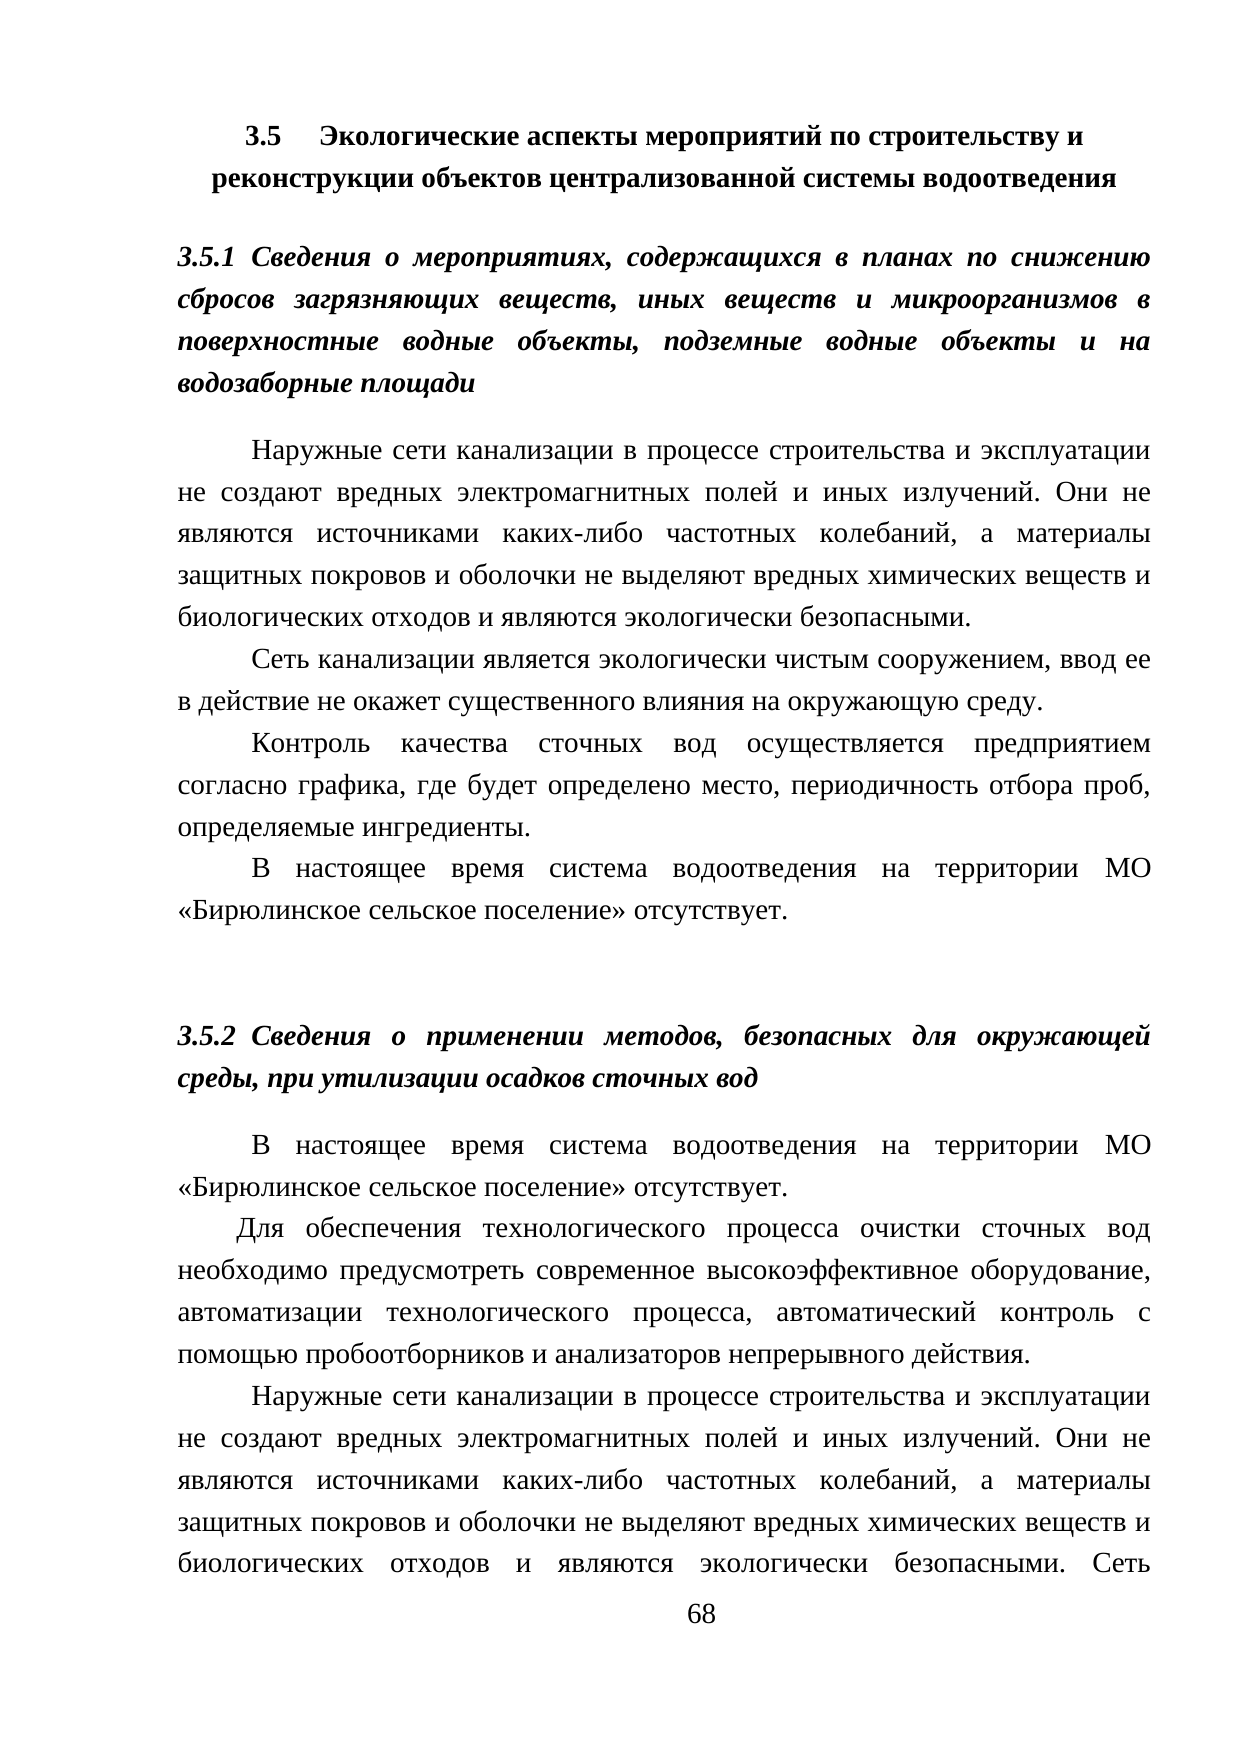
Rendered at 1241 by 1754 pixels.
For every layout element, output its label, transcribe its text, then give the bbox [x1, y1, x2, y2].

text Наружные сети канализации в процессе строительства и эксплуатации не создают вредных электромагнитных полей и иных излучений. Они не являются источниками каких-либо частотных колебаний, а материалы защитных покровов и оболочки не выделяют вредных химических веществ и биологических отходов и являются экологически безопасными. [177, 432, 1152, 633]
text Сеть канализации является экологически чистым сооружением, ввод ее в действие не окажет существенного влияния на окружающую среду. [177, 641, 1152, 717]
subtitle Сведения о мероприятиях, содержащихся в планах по снижению сбросов загрязняющих веществ, иных веществ и микроорганизмов в поверхностные водные объекты, подземные водные объекты и на водозаборные площади [177, 239, 1152, 398]
subtitle Сведения о применении методов, безопасных для окружающей среды, при утилизации осадков сточных вод [177, 1018, 1152, 1093]
text В настоящее время система водоотведения на территории МО «Бирюлинское сельское поселение» отсутствует. [177, 851, 1152, 926]
text В настоящее время система водоотведения на территории МО «Бирюлинское сельское поселение» отсутствует. [177, 1127, 1152, 1202]
subtitle Экологические аспекты мероприятий по строительству и реконструкции объектов централизованной системы водоотведения [177, 118, 1152, 193]
text Для обеспечения технологического процесса очистки сточных вод необходимо предусмотреть современное высокоэффективное оборудование, автоматизации технологического процесса, автоматический контроль с помощью пробоотборников и анализаторов непрерывного действия. [177, 1211, 1152, 1370]
text Контроль качества сточных вод осуществляется предприятием согласно графика, где будет определено место, периодичность отбора проб, определяемые ингредиенты. [177, 725, 1152, 842]
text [177, 1378, 1152, 1579]
